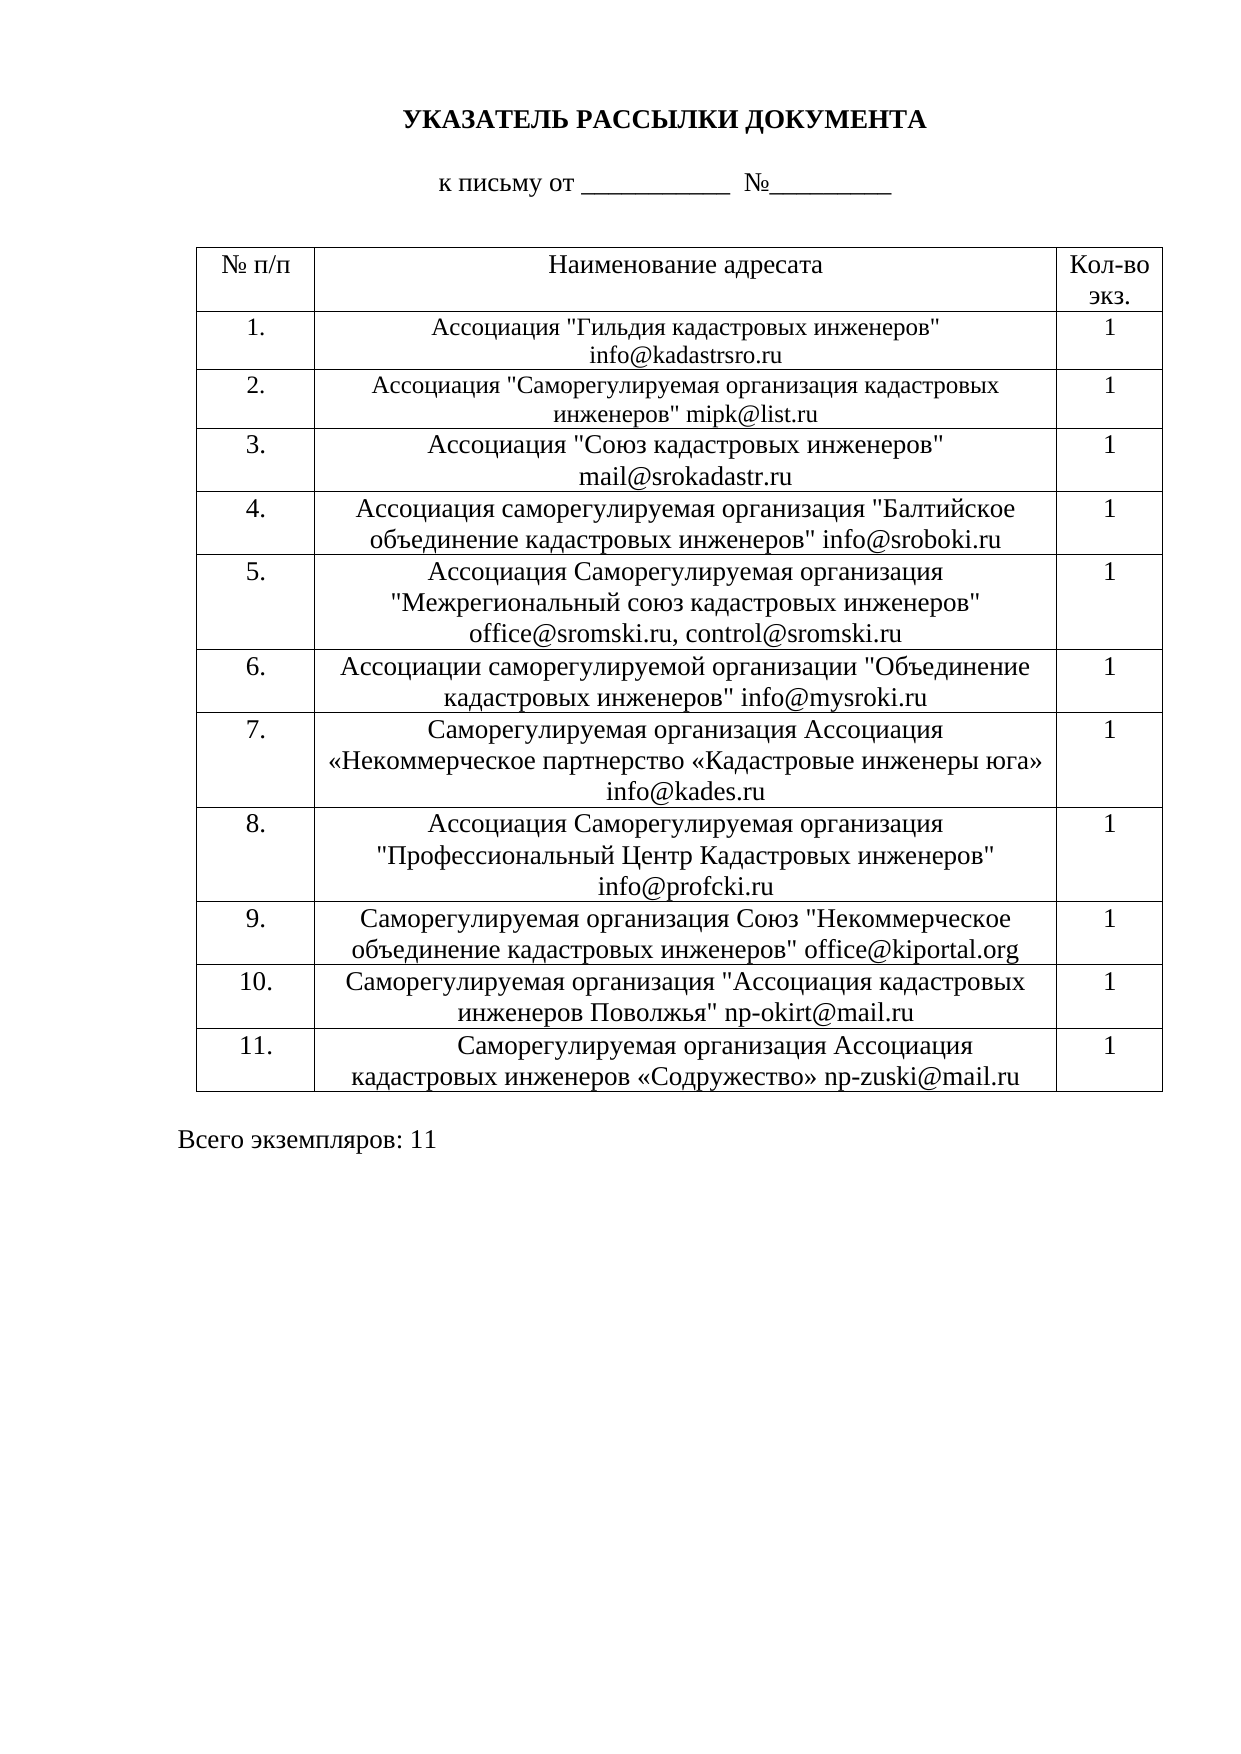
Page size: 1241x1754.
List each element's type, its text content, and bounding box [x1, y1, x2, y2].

table_cell Ассоциации саморегулируемой организации "Объединение кадастровых инженеров" info@mysroki.ru [315, 650, 1056, 712]
table_cell 1 [1057, 1029, 1162, 1091]
table_cell Ассоциация саморегулируемая организация "Балтийское объединение кадастровых инженеров" info@sroboki.ru [315, 492, 1056, 554]
table_header Кол-во экз. [1057, 248, 1162, 311]
list Всего экземпляров: 11 [177, 1123, 1152, 1154]
table_cell 11. [197, 1029, 314, 1091]
table_cell 1 [1057, 370, 1162, 428]
table_cell 1 [1057, 713, 1162, 807]
table_cell Саморегулируемая организация Союз "Некоммерческое объединение кадастровых инженеров" office@kiportal.org [315, 902, 1056, 964]
list УКАЗАТЕЛЬ РАССЫЛКИ ДОКУМЕНТА [177, 103, 1152, 134]
table_header Наименование адресата [315, 248, 1056, 311]
table_cell Ассоциация Саморегулируемая организация "Межрегиональный союз кадастровых инженеров" office@sromski.ru, control@sromski.ru [315, 555, 1056, 649]
table_cell 1 [1057, 650, 1162, 712]
table_cell 10. [197, 965, 314, 1028]
table_header № п/п [197, 248, 314, 311]
table_cell Саморегулируемая организация Ассоциация «Некоммерческое партнерство «Кадастровые инженеры юга» info@kades.ru [315, 713, 1056, 807]
table_cell 4. [197, 492, 314, 554]
table_cell 6. [197, 650, 314, 712]
table_cell 1 [1057, 492, 1162, 554]
table_cell 3. [197, 429, 314, 491]
table_cell 9. [197, 902, 314, 964]
table_cell 1 [1057, 429, 1162, 491]
table_cell 1 [1057, 312, 1162, 369]
table_cell 1 [1057, 555, 1162, 649]
table_cell Саморегулируемая организация Ассоциация кадастровых инженеров «Содружество» np-zuski@mail.ru [315, 1029, 1056, 1091]
table_cell 5. [197, 555, 314, 649]
table_cell Ассоциация "Саморегулируемая организация кадастровых инженеров" mipk@list.ru [315, 370, 1056, 428]
table_cell 2. [197, 370, 314, 428]
table_cell Ассоциация "Гильдия кадастровых инженеров" info@kadastrsro.ru [315, 312, 1056, 369]
table_cell 1 [1057, 902, 1162, 964]
table_cell Ассоциация "Союз кадастровых инженеров" mail@srokadastr.ru [315, 429, 1056, 491]
table_cell 8. [197, 808, 314, 901]
table_cell 1. [197, 312, 314, 369]
table_cell 1 [1057, 965, 1162, 1028]
table_cell 1 [1057, 808, 1162, 901]
table_cell Саморегулируемая организация "Ассоциация кадастровых инженеров Поволжья" np-okirt@mail.ru [315, 965, 1056, 1028]
text к письму от ___________ №_________ [177, 166, 1152, 197]
table_cell Ассоциация Саморегулируемая организация "Профессиональный Центр Кадастровых инженеров" info@profcki.ru [315, 808, 1056, 901]
table_cell 7. [197, 713, 314, 807]
